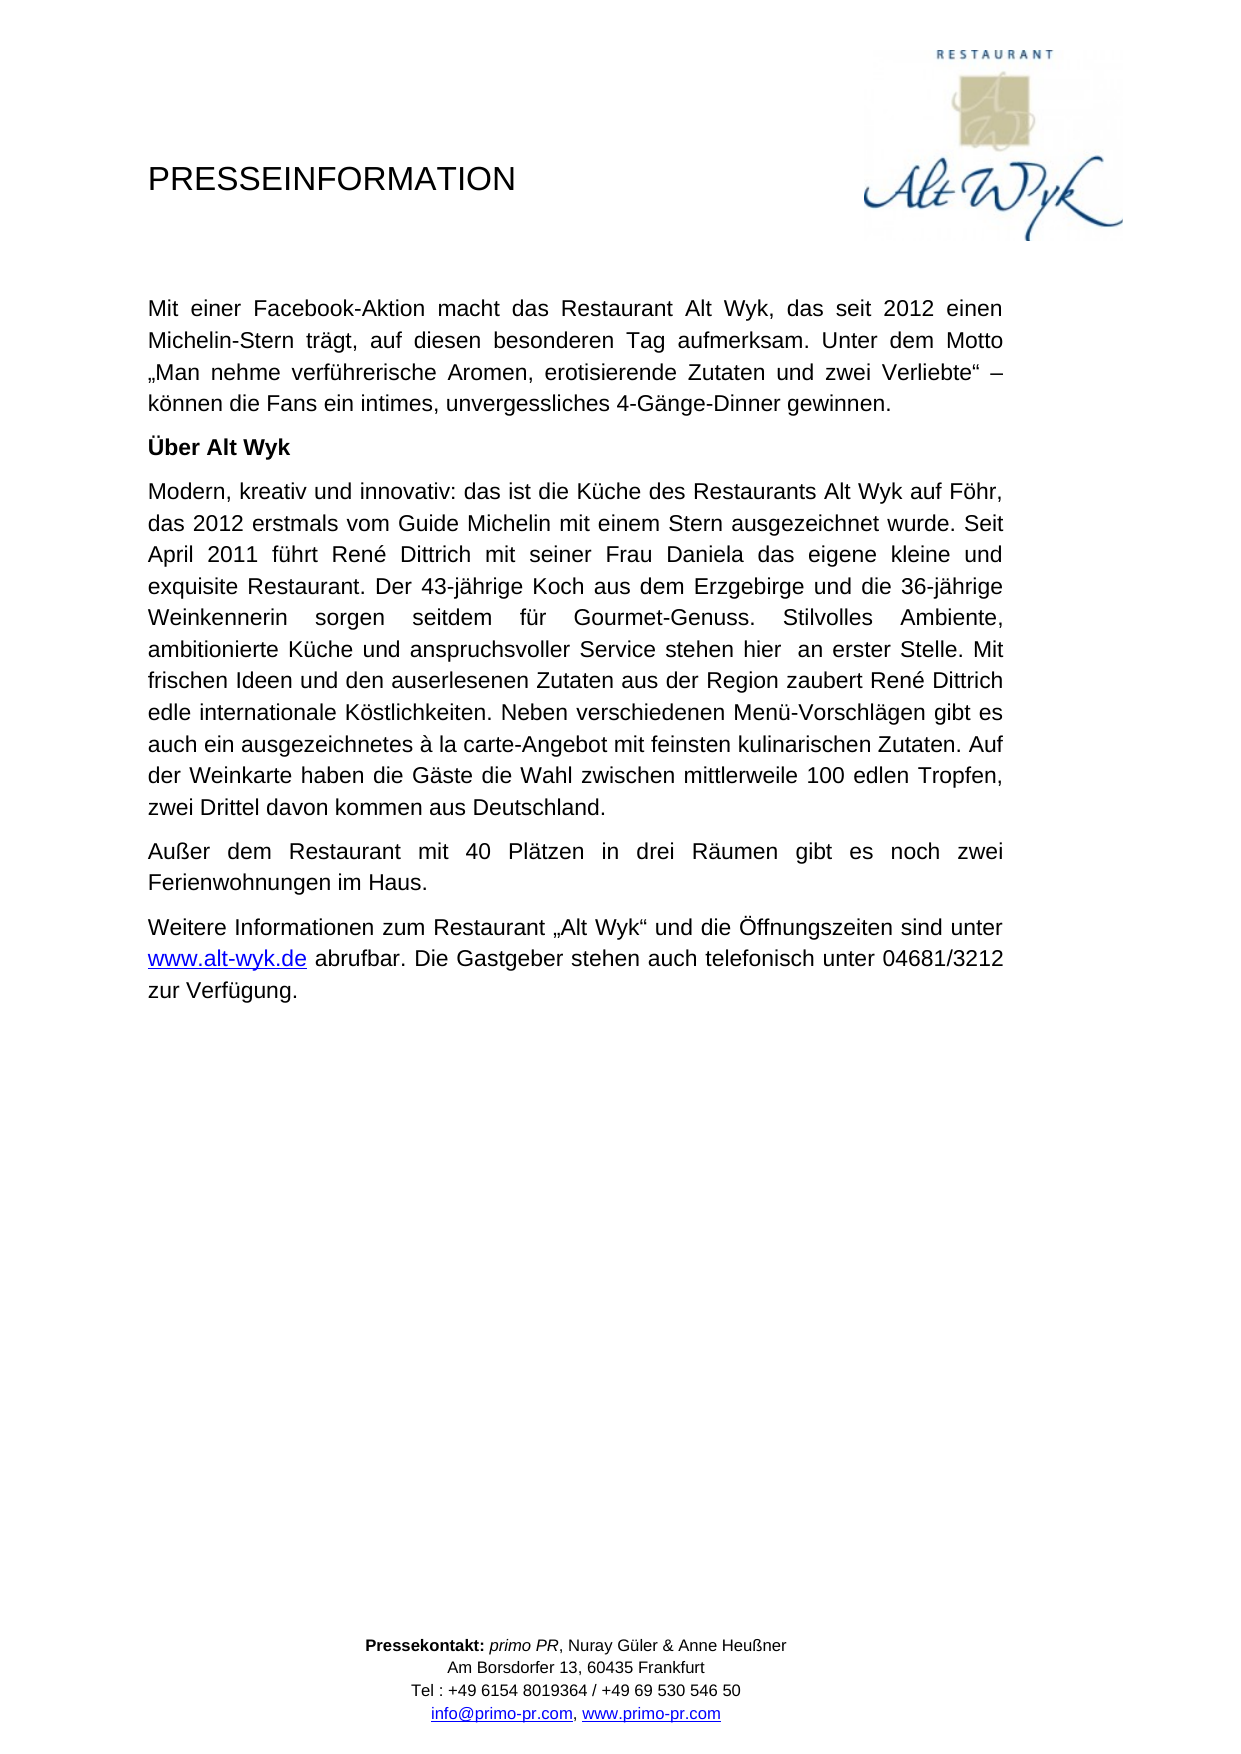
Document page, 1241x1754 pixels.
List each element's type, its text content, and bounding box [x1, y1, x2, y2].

text Mit einer Facebook-Aktion macht das Restaurant Alt Wyk, das seit 2012 einen Michelin-Stern trägt, auf diesen besonderen Tag aufmerksam. Unter dem Motto „Man nehme verführerische Aromen, erotisierende Zutaten und zwei Verliebte“ – können die Fans ein intimes, unvergessliches 4-Gänge-Dinner gewinnen. [148, 295, 1004, 416]
text Über Alt Wyk [148, 434, 1004, 460]
text Modern, kreativ und innovativ: das ist die Küche des Restaurants Alt Wyk auf Föhr, das 2012 erstmals vom Guide Michelin mit einem Stern ausgezeichnet wurde. Seit April 2011 führt René Dittrich mit seiner Frau Daniela das eigene kleine und exquisite Restaurant. Der 43-jährige Koch aus dem Erzgebirge und die 36-jährige Weinkennerin sorgen seitdem für Gourmet-Genuss. Stilvolles Ambiente, ambitionierte Küche und anspruchsvoller Service stehen hier an erster Stelle. Mit frischen Ideen und den auserlesenen Zutaten aus der Region zaubert René Dittrich edle internationale Köstlichkeiten. Neben verschiedenen Menü-Vorschlägen gibt es auch ein ausgezeichnetes à la carte-Angebot mit feinsten kulinarischen Zutaten. Auf der Weinkarte haben die Gäste die Wahl zwischen mittlerweile 100 edlen Tropfen, zwei Drittel davon kommen aus Deutschland. [148, 478, 1004, 820]
text Weitere Informationen zum Restaurant „Alt Wyk“ und die Öffnungszeiten sind unter www.alt-wyk.de abrufbar. Die Gastgeber stehen auch telefonisch unter 04681/3212 zur Verfügung. [148, 913, 1004, 1003]
picture [864, 50, 1123, 241]
text Außer dem Restaurant mit 40 Plätzen in drei Räumen gibt es noch zwei Ferienwohnungen im Haus. [148, 838, 1004, 896]
